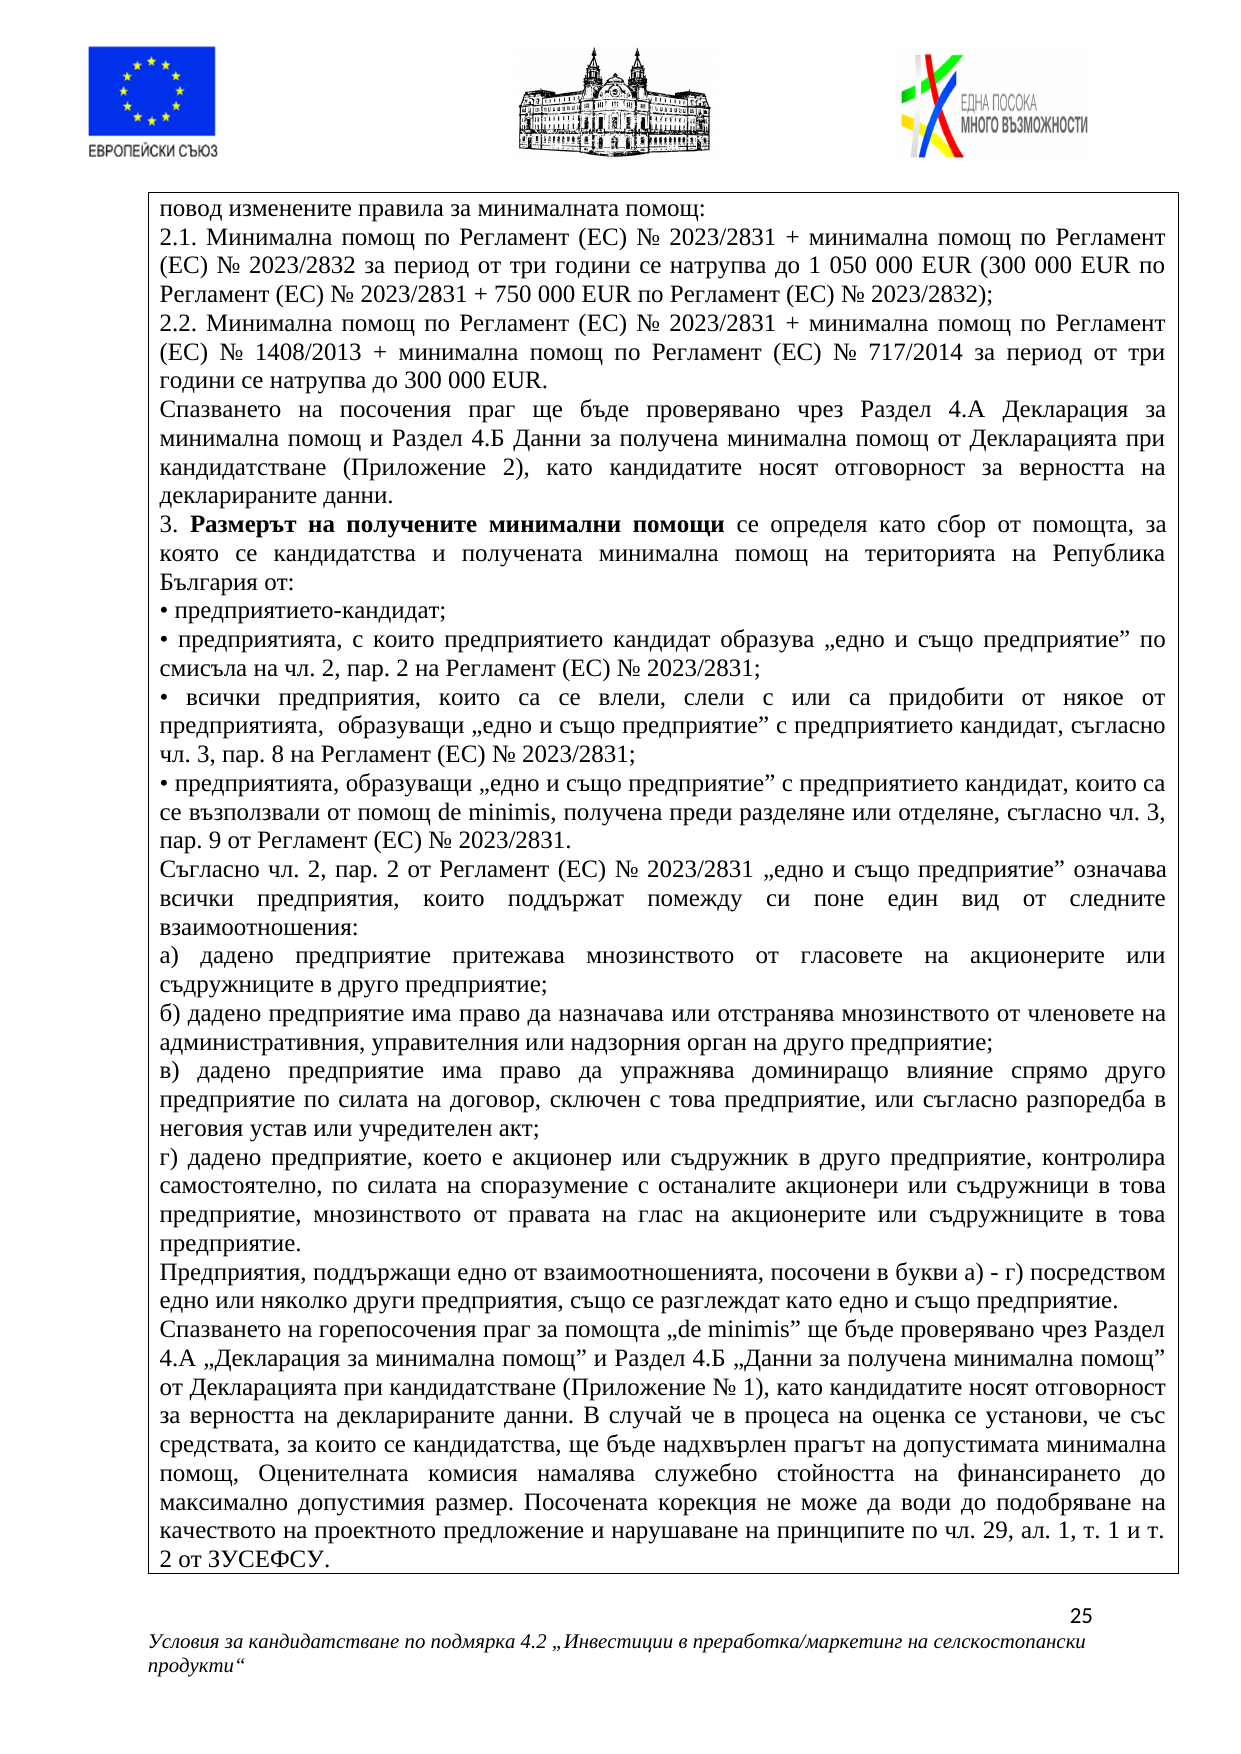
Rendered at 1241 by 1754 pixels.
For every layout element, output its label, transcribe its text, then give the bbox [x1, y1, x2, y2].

picture [88, 45, 219, 160]
picture [896, 50, 1090, 160]
picture [514, 44, 718, 160]
